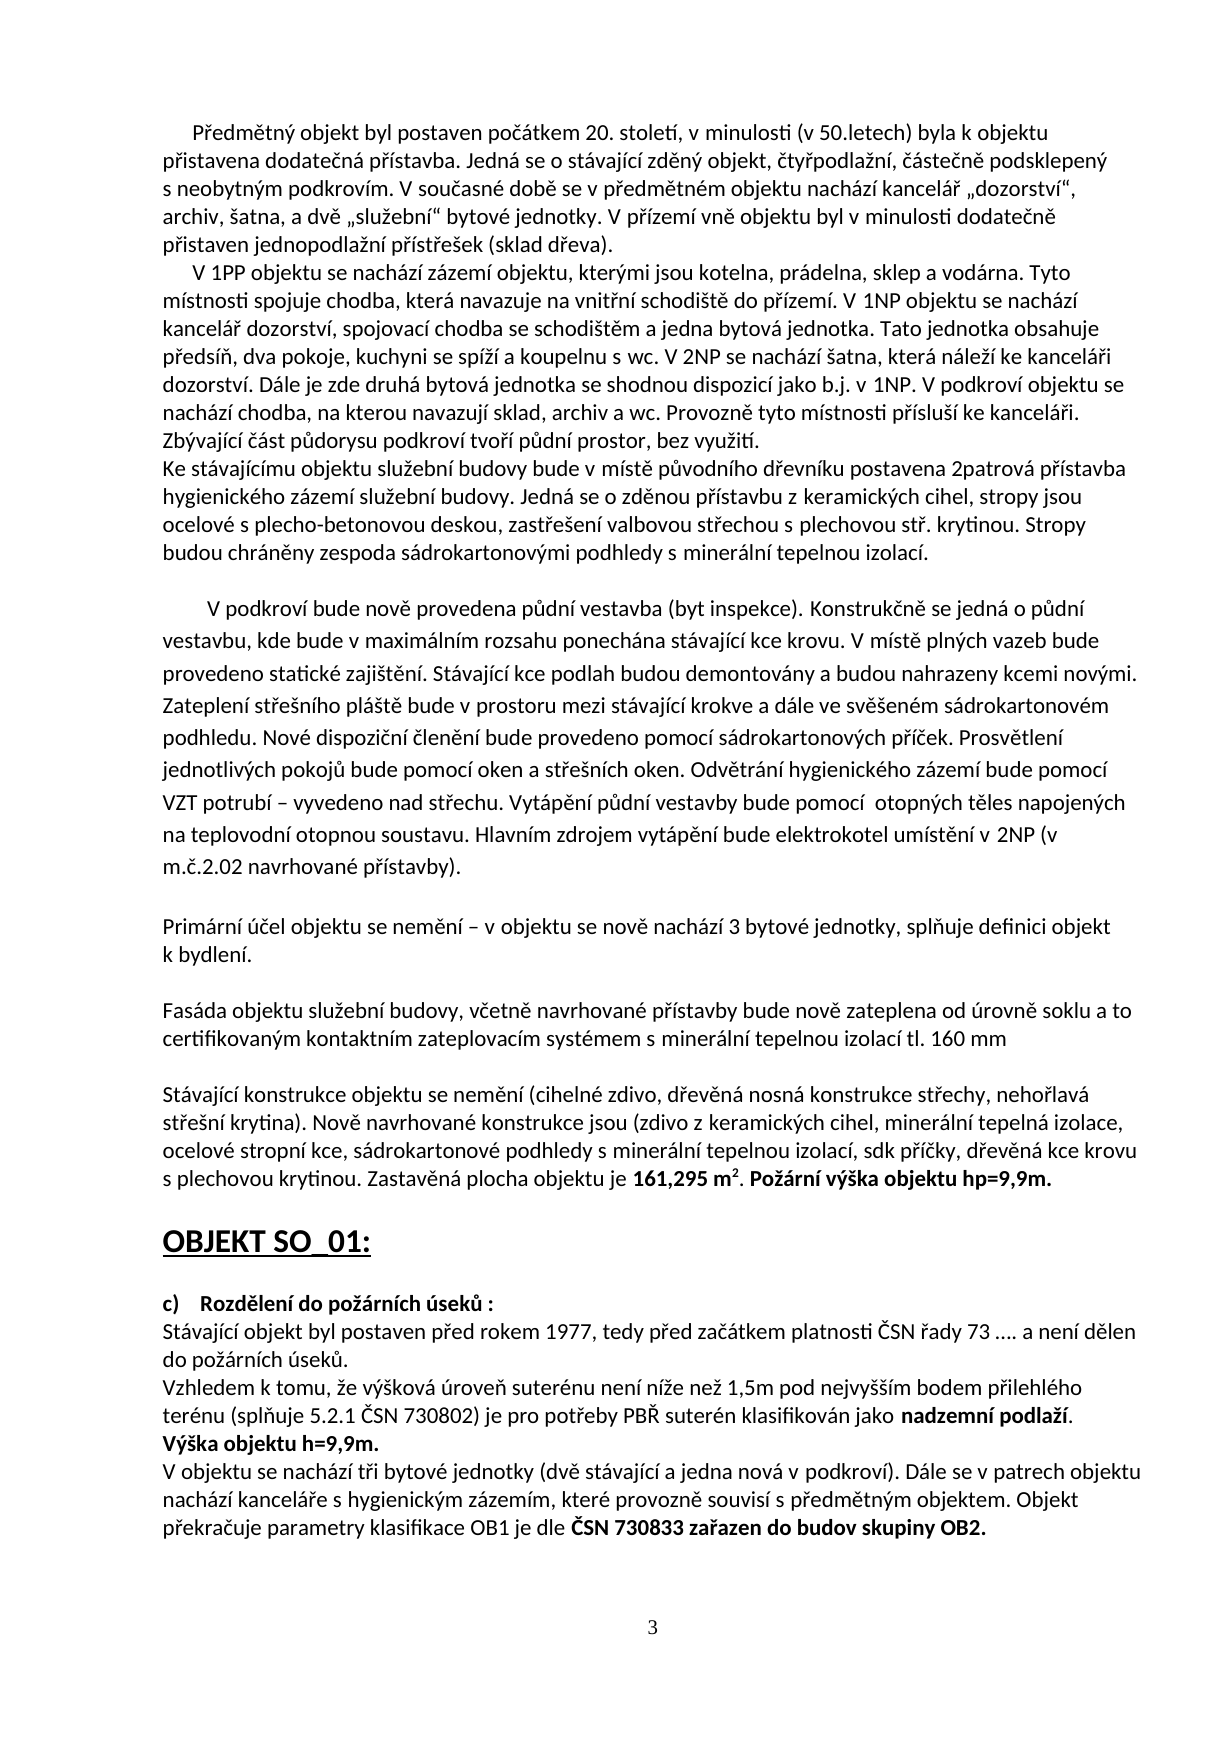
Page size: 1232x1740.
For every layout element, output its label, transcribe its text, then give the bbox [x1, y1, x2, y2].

text Primární účel objektu se nemění – v objektu se nově nachází 3 bytové jednotky, splňuje definici objekt k bydlení. [162, 912, 1142, 968]
list Stávající konstrukce objektu se nemění (cihelné zdivo, dřevěná nosná konstrukce střechy, nehořlavá střešní krytina). Nově navrhované konstrukce jsou (zdivo z keramických cihel, minerální tepelná izolace, ocelové stropní kce, sádrokartonové podhledy s minerální tepelnou izolací, sdk příčky, dřevěná kce krovu s plechovou krytinou. Zastavěná plocha objektu je 161,295 m2. Požární výška objektu hp=9,9m. [162, 1080, 1142, 1192]
text Předmětný objekt byl postaven počátkem 20. století, v minulosti (v 50.letech) byla k objektu přistavena dodatečná přístavba. Jedná se o stávající zděný objekt, čtyřpodlažní, částečně podsklepený s neobytným podkrovím. V současné době se v předmětném objektu nachází kancelář „dozorství“, archiv, šatna, a dvě „služební“ bytové jednotky. V přízemí vně objektu byl v minulosti dodatečně přistaven jednopodlažní přístřešek (sklad dřeva). [162, 118, 1142, 258]
list Rozdělení do požárních úseků : [162, 1289, 1142, 1317]
text Stávající objekt byl postaven před rokem 1977, tedy před začátkem platnosti ČSN řady 73 …. a není dělen do požárních úseků. [162, 1317, 1142, 1373]
text V podkroví bude nově provedena půdní vestavba (byt inspekce). Konstrukčně se jedná o půdní vestavbu, kde bude v maximálním rozsahu ponechána stávající kce krovu. V místě plných vazeb bude provedeno statické zajištění. Stávající kce podlah budou demontovány a budou nahrazeny kcemi novými. Zateplení střešního pláště bude v prostoru mezi stávající krokve a dále ve svěšeném sádrokartonovém podhledu. Nové dispoziční členění bude provedeno pomocí sádrokartonových příček. Prosvětlení jednotlivých pokojů bude pomocí oken a střešních oken. Odvětrání hygienického zázemí bude pomocí VZT potrubí – vyvedeno nad střechu. Vytápění půdní vestavby bude pomocí otopných těles napojených na teplovodní otopnou soustavu. Hlavním zdrojem vytápění bude elektrokotel umístění v 2NP (v m.č.2.02 navrhované přístavby). [162, 594, 1142, 880]
text Fasáda objektu služební budovy, včetně navrhované přístavby bude nově zateplena od úrovně soklu a to certifikovaným kontaktním zateplovacím systémem s minerální tepelnou izolací tl. 160 mm [162, 996, 1142, 1052]
text V 1PP objektu se nachází zázemí objektu, kterými jsou kotelna, prádelna, sklep a vodárna. Tyto místnosti spojuje chodba, která navazuje na vnitřní schodiště do přízemí. V 1NP objektu se nachází kancelář dozorství, spojovací chodba se schodištěm a jedna bytová jednotka. Tato jednotka obsahuje předsíň, dva pokoje, kuchyni se spíží a koupelnu s wc. V 2NP se nachází šatna, která náleží ke kanceláři dozorství. Dále je zde druhá bytová jednotka se shodnou dispozicí jako b.j. v 1NP. V podkroví objektu se nachází chodba, na kterou navazují sklad, archiv a wc. Provozně tyto místnosti přísluší ke kanceláři. Zbývající část půdorysu podkroví tvoří půdní prostor, bez využití. [162, 258, 1142, 454]
text V objektu se nachází tři bytové jednotky (dvě stávající a jedna nová v podkroví). Dále se v patrech objektu nachází kanceláře s hygienickým zázemím, které provozně souvisí s předmětným objektem. Objekt překračuje parametry klasifikace OB1 je dle ČSN 730833 zařazen do budov skupiny OB2. [162, 1457, 1142, 1541]
text Výška objektu h=9,9m. [162, 1429, 1142, 1457]
text OBJEKT SO_01: [162, 1220, 1142, 1261]
text Ke stávajícímu objektu služební budovy bude v místě původního dřevníku postavena 2patrová přístavba hygienického zázemí služební budovy. Jedná se o zděnou přístavbu z keramických cihel, stropy jsou ocelové s plecho-betonovou deskou, zastřešení valbovou střechou s plechovou stř. krytinou. Stropy budou chráněny zespoda sádrokartonovými podhledy s minerální tepelnou izolací. [162, 454, 1142, 566]
text Vzhledem k tomu, že výšková úroveň suterénu není níže než 1,5m pod nejvyšším bodem přilehlého terénu (splňuje 5.2.1 ČSN 730802) je pro potřeby PBŘ suterén klasifikován jako nadzemní podlaží. [162, 1373, 1142, 1429]
